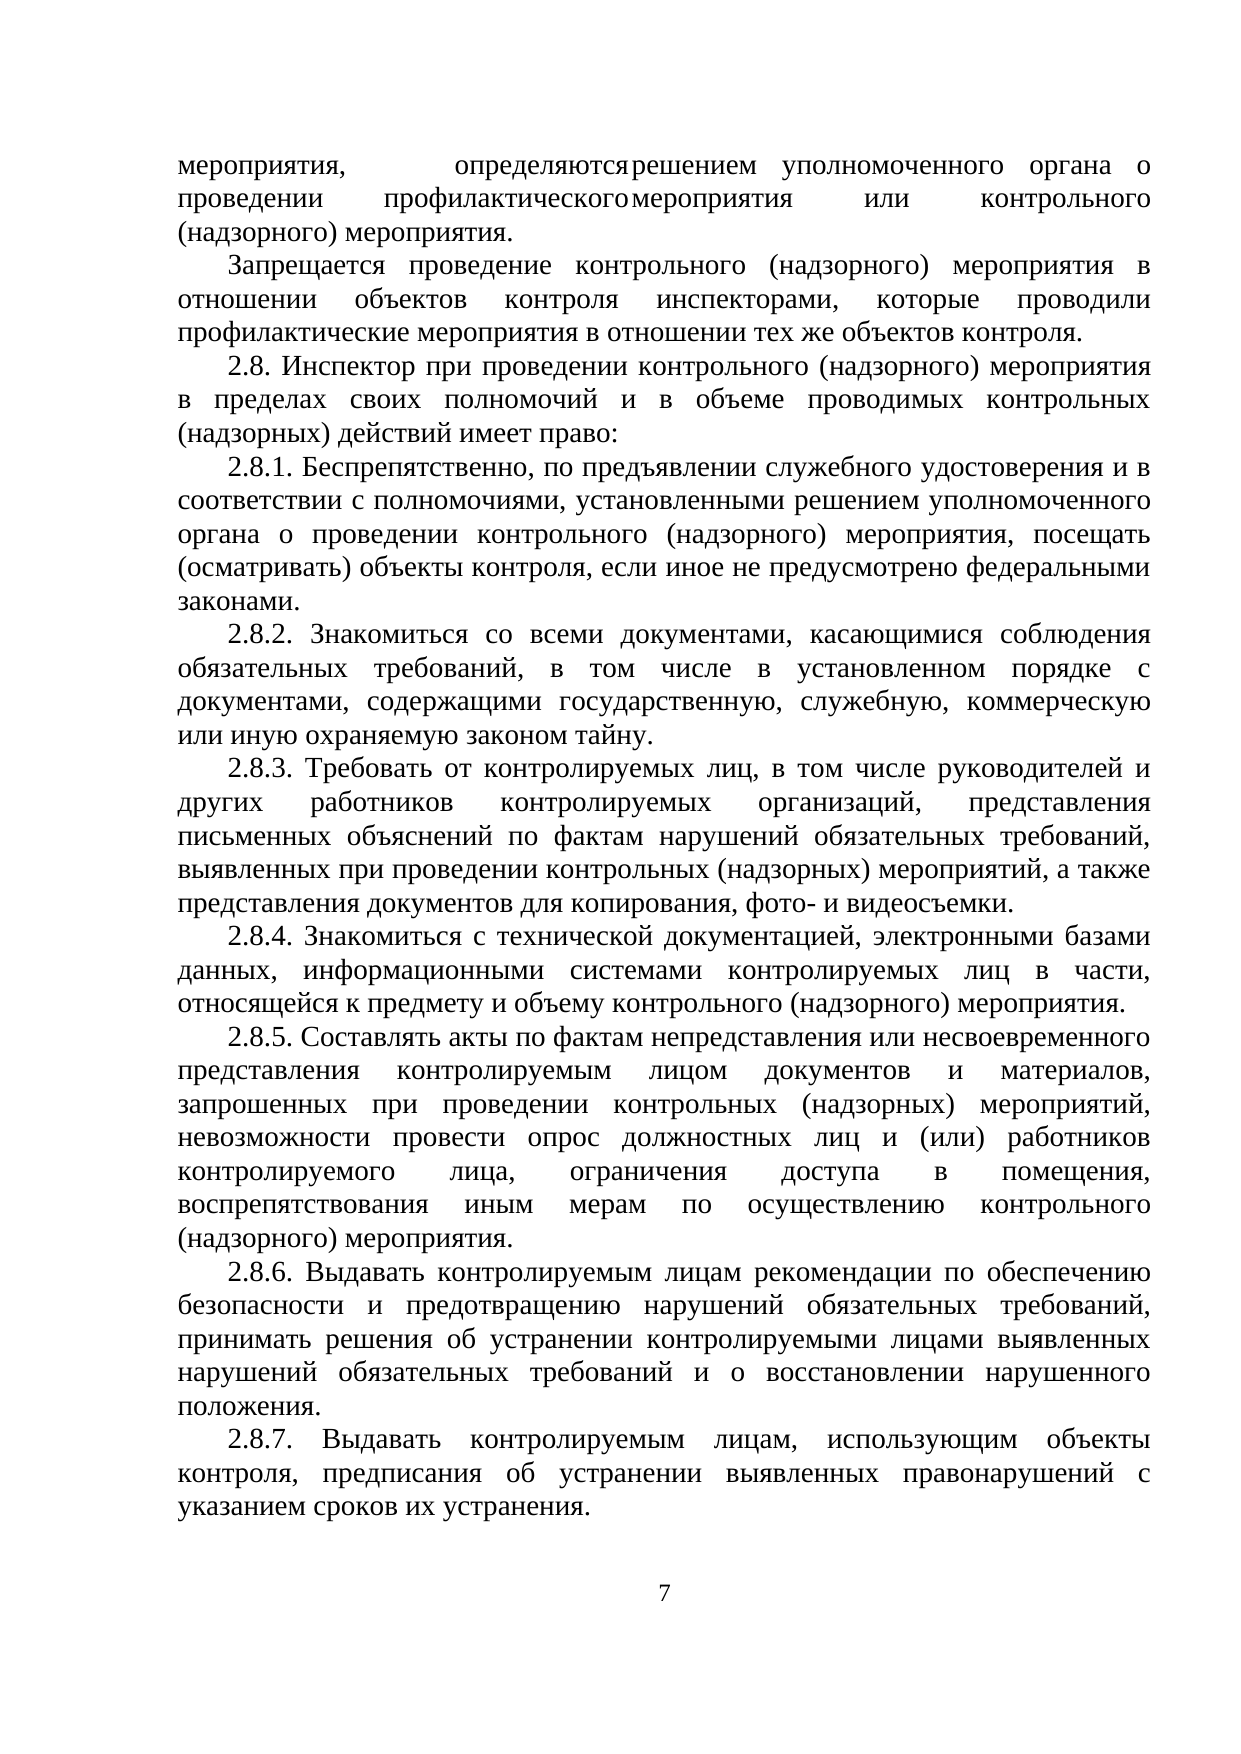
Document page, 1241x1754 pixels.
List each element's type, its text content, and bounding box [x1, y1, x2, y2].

text 2.8. Инспектор при проведении контрольного (надзорного) мероприятия в пределах своих полномочий и в объеме проводимых контрольных (надзорных) действий имеет право: [177, 348, 1152, 449]
text 2.8.1. Беспрепятственно, по предъявлении служебного удостоверения и в соответствии с полномочиями, установленными решением уполномоченного органа о проведении контрольного (надзорного) мероприятия, посещать (осматривать) объекты контроля, если иное не предусмотрено федеральными законами. [177, 449, 1152, 616]
text 2.8.7. Выдавать контролируемым лицам, использующим объекты контроля, предписания об устранении выявленных правонарушений с указанием сроков их устранения. [177, 1421, 1152, 1522]
text 2.8.4. Знакомиться с технической документацией, электронными базами данных, информационными системами контролируемых лиц в части, относящейся к предмету и объему контрольного (надзорного) мероприятия. [177, 918, 1152, 1019]
text 2.8.2. Знакомиться со всеми документами, касающимися соблюдения обязательных требований, в том числе в установленном порядке с документами, содержащими государственную, служебную, коммерческую или иную охраняемую законом тайну. [177, 616, 1152, 751]
text 2.8.3. Требовать от контролируемых лиц, в том числе руководителей и других работников контролируемых организаций, представления письменных объяснений по фактам нарушений обязательных требований, выявленных при проведении контрольных (надзорных) мероприятий, а также представления документов для копирования, фото- и видеосъемки. [177, 751, 1152, 918]
text Запрещается проведение контрольного (надзорного) мероприятия в отношении объектов контроля инспекторами, которые проводили профилактические мероприятия в отношении тех же объектов контроля. [177, 247, 1152, 348]
text 2.8.6. Выдавать контролируемым лицам рекомендации по обеспечению безопасности и предотвращению нарушений обязательных требований, принимать решения об устранении контролируемыми лицами выявленных нарушений обязательных требований и о восстановлении нарушенного положения. [177, 1254, 1152, 1421]
text 2.8.5. Составлять акты по фактам непредставления или несвоевременного представления контролируемым лицом документов и материалов, запрошенных при проведении контрольных (надзорных) мероприятий, невозможности провести опрос должностных лиц и (или) работников контролируемого лица, ограничения доступа в помещения, воспрепятствования иным мерам по осуществлению контрольного (надзорного) мероприятия. [177, 1019, 1152, 1254]
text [177, 147, 1152, 247]
